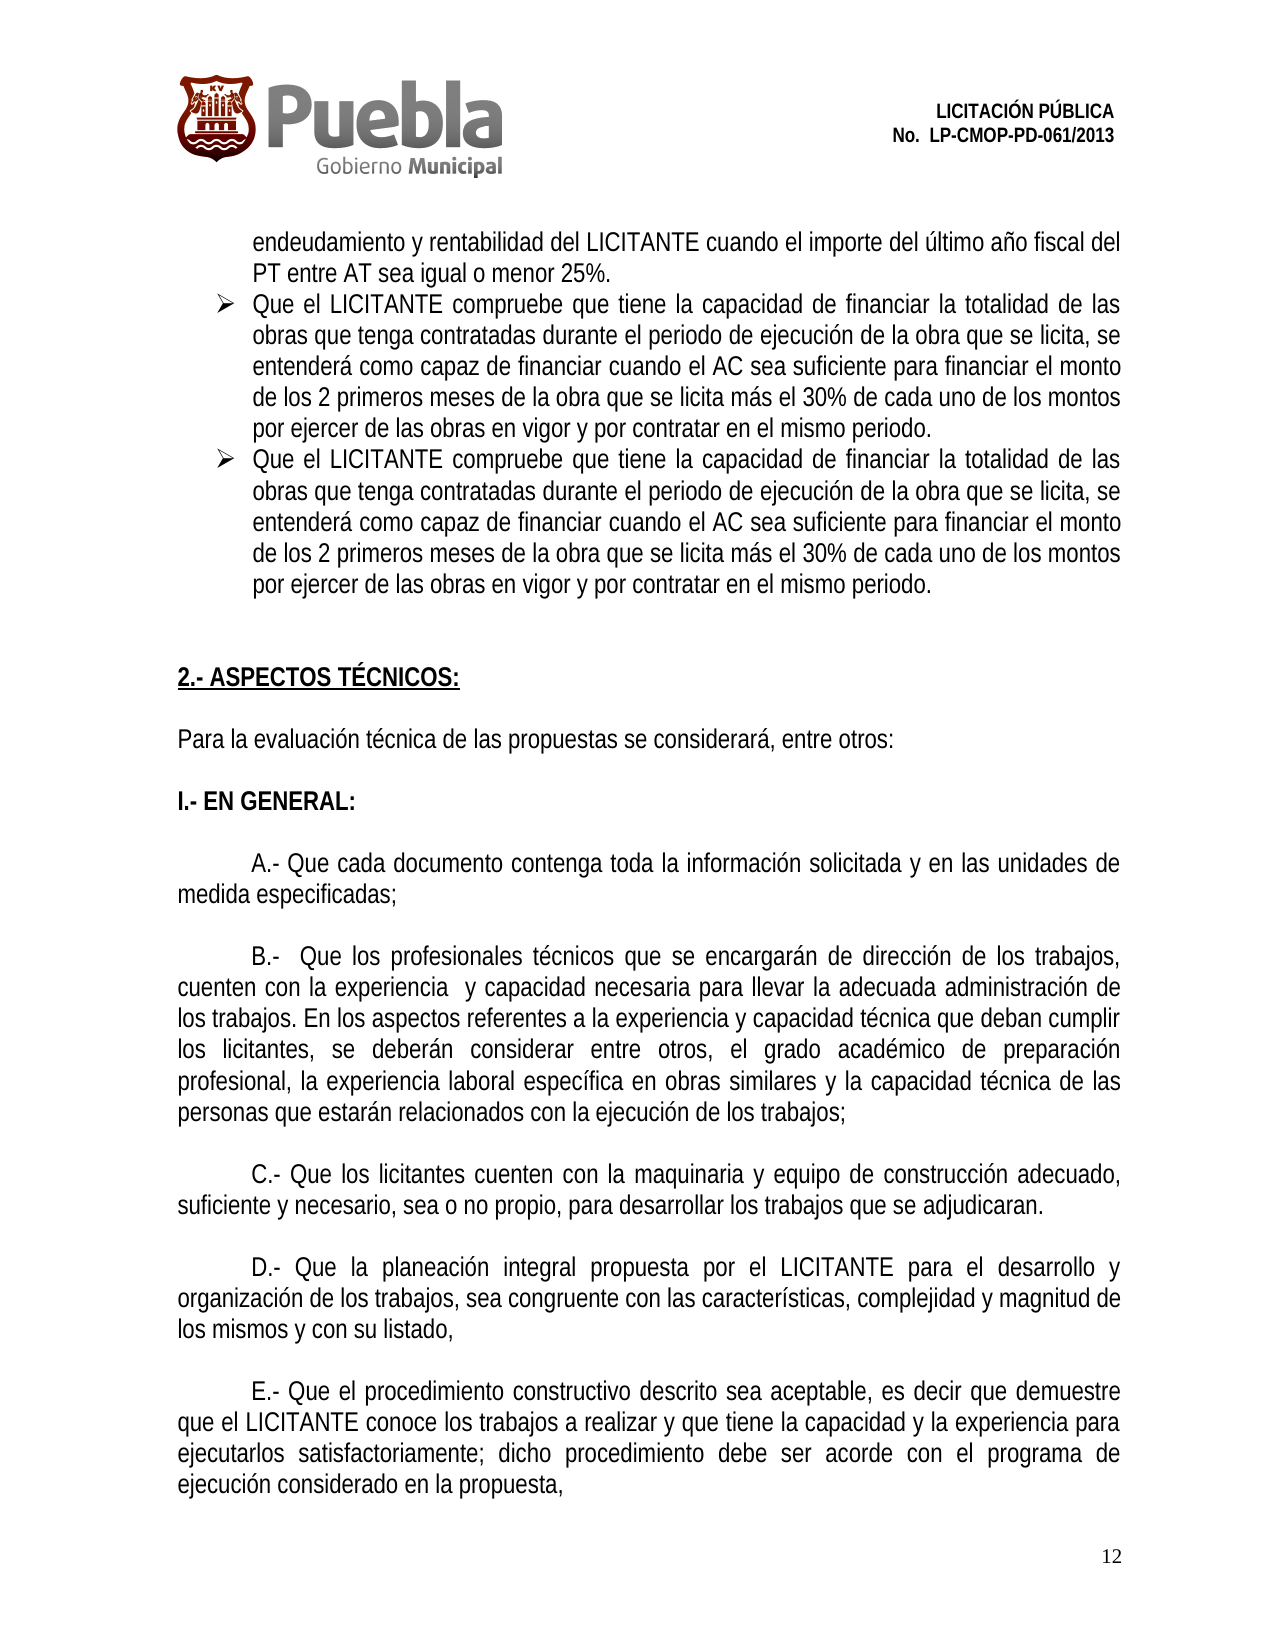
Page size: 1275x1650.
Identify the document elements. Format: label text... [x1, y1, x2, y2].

text B.- Que los profesionales técnicos que se encargarán de dirección de los trabajos, cuenten con la experiencia y capacidad necesaria para llevar la adecuada administración de los trabajos. En los aspectos referentes a la experiencia y capacidad técnica que deban cumplir los licitantes, se deberán considerar entre otros, el grado académico de preparación profesional, la experiencia laboral específica en obras similares y la capacidad técnica de las personas que estarán relacionados con la ejecución de los trabajos; [177, 941, 1122, 1127]
text A.- Que cada documento contenga toda la información solicitada y en las unidades de medida especificadas; [177, 847, 1122, 909]
text I.- EN GENERAL: [177, 785, 1122, 816]
list Que el LICITANTE compruebe que tiene la capacidad de financiar la totalidad de las obras que tenga contratadas durante el periodo de ejecución de la obra que se licita, se entenderá como capaz de financiar cuando el AC sea suficiente para financiar el monto de los 2 primeros meses de la obra que se licita más el 30% de cada uno de los montos por ejercer de las obras en vigor y por contratar en el mismo periodo. [215, 444, 1122, 599]
list Que el LICITANTE compruebe que tiene la capacidad de financiar la totalidad de las obras que tenga contratadas durante el periodo de ejecución de la obra que se licita, se entenderá como capaz de financiar cuando el AC sea suficiente para financiar el monto de los 2 primeros meses de la obra que se licita más el 30% de cada uno de los montos por ejercer de las obras en vigor y por contratar en el mismo periodo. [215, 288, 1122, 444]
text Para la evaluación técnica de las propuestas se considerará, entre otros: [177, 723, 1122, 754]
picture [177, 75, 502, 178]
text C.- Que los licitantes cuenten con la maquinaria y equipo de construcción adecuado, suficiente y necesario, sea o no propio, para desarrollar los trabajos que se adjudicaran. [177, 1158, 1122, 1220]
text E.- Que el procedimiento constructivo descrito sea aceptable, es decir que demuestre que el LICITANTE conoce los trabajos a realizar y que tiene la capacidad y la experiencia para ejecutarlos satisfactoriamente; dicho procedimiento debe ser acorde con el programa de ejecución considerado en la propuesta, [177, 1375, 1122, 1499]
text 2.- ASPECTOS TÉCNICOS: [177, 661, 1122, 692]
text D.- Que la planeación integral propuesta por el LICITANTE para el desarrollo y organización de los trabajos, sea congruente con las características, complejidad y magnitud de los mismos y con su listado, [177, 1251, 1122, 1344]
